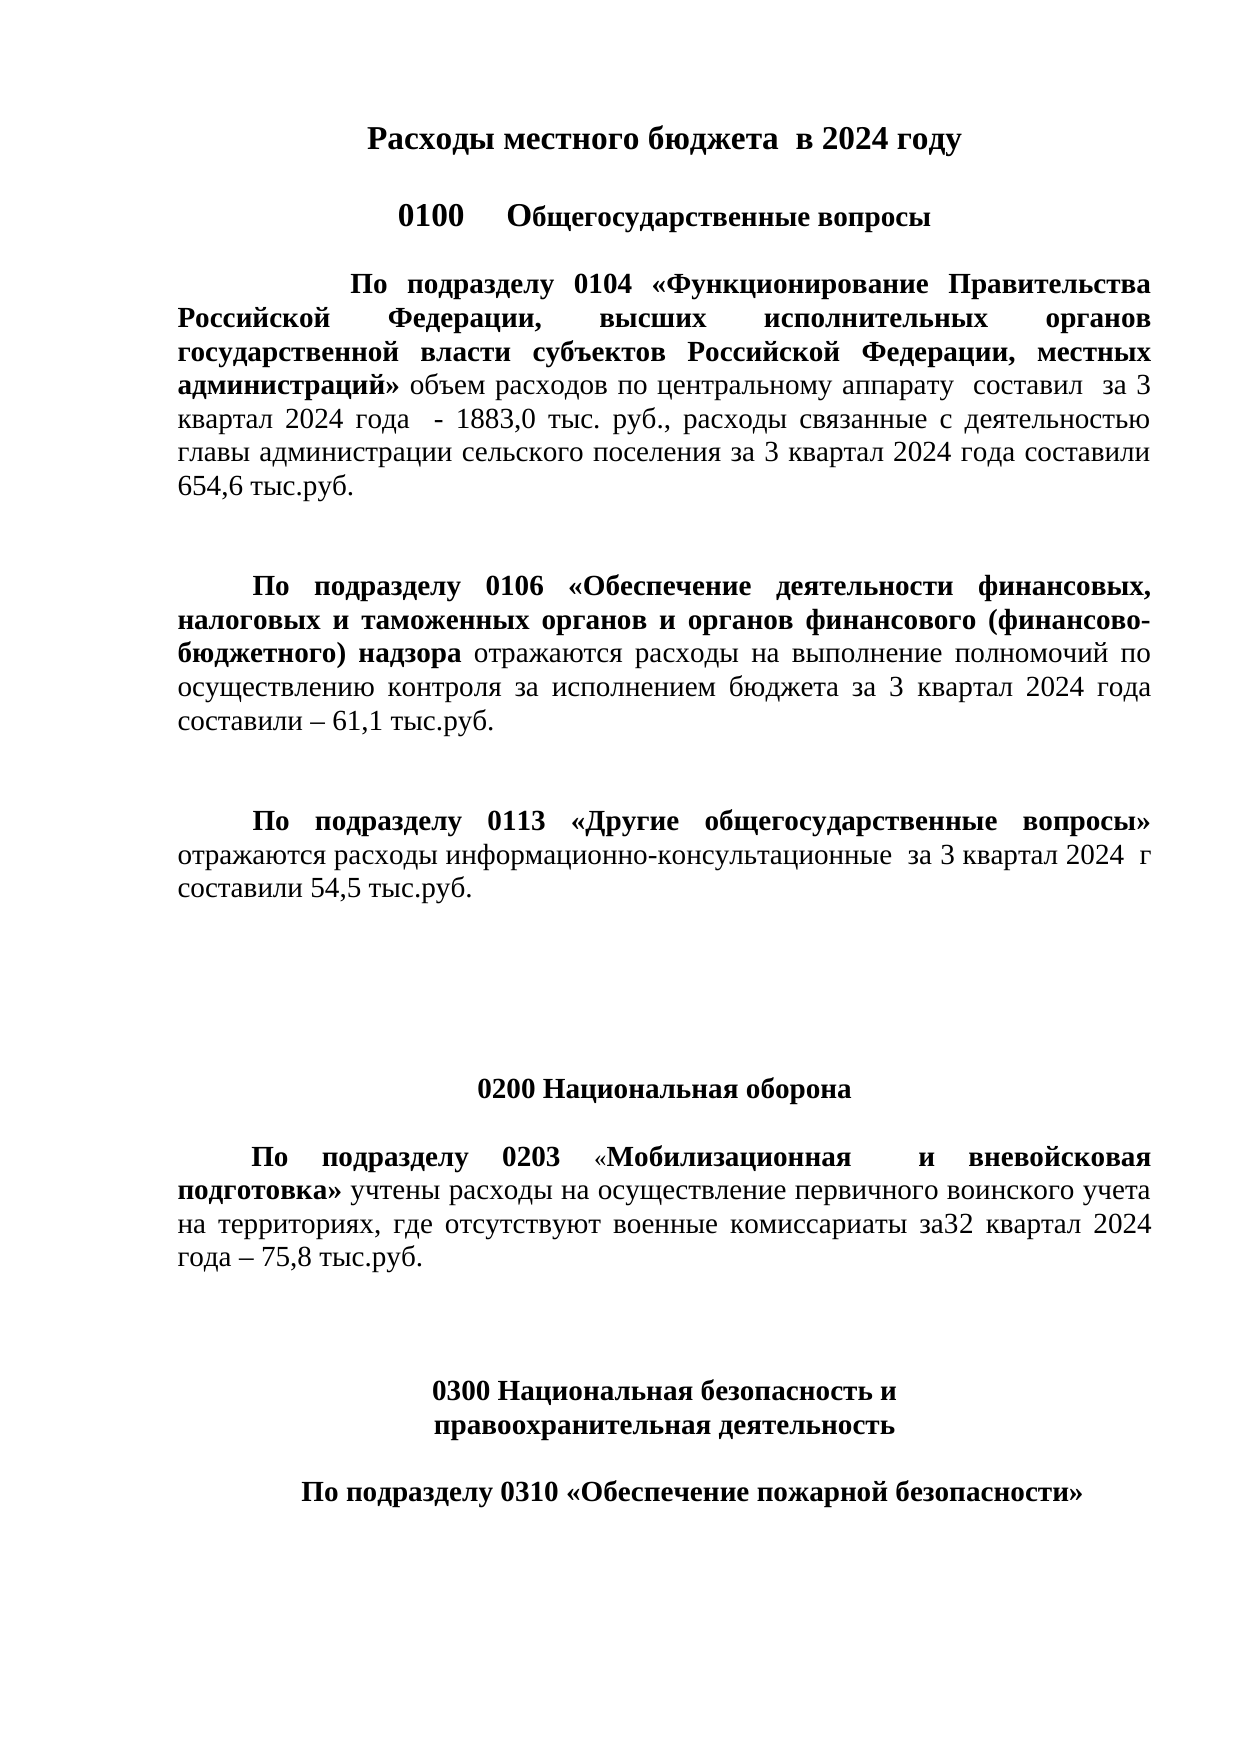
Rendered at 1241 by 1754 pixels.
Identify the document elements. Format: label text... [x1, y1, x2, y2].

text 0100 Общегосударственные вопросы [177, 195, 1152, 233]
text 0200 Национальная оборона [177, 1072, 1152, 1105]
text По подразделу 0106 «Обеспечение деятельности финансовых, налоговых и таможенных органов и органов финансового (финансово-бюджетного) надзора отражаются расходы на выполнение полномочий по осуществлению контроля за исполнением бюджета за 3 квартал 2024 года составили – 61,1 тыс.руб. [177, 568, 1152, 736]
text По подразделу 0203 «Мобилизационная и вневойсковая подготовка» учтены расходы на осуществление первичного воинского учета на территориях, где отсутствуют военные комиссариаты за32 квартал 2024 года – 75,8 тыс.руб. [177, 1139, 1152, 1273]
text По подразделу 0104 «Функционирование Правительства Российской Федерации, высших исполнительных органов государственной власти субъектов Российской Федерации, местных администраций» объем расходов по центральному аппарату составил за 3 квартал 2024 года - 1883,0 тыс. руб., расходы связанные с деятельностью главы администрации сельского поселения за 3 квартал 2024 года составили 654,6 тыс.руб. [177, 267, 1152, 501]
text правоохранительная деятельность [177, 1407, 1152, 1441]
text По подразделу 0113 «Другие общегосударственные вопросы» отражаются расходы информационно-консультационные за 3 квартал 2024 г составили 54,5 тыс.руб. [177, 803, 1152, 904]
text Расходы местного бюджета в 2024 году [177, 118, 1152, 156]
text 0300 Национальная безопасность и [177, 1373, 1152, 1407]
text По подразделу 0310 «Обеспечение пожарной безопасности» [177, 1474, 1152, 1508]
